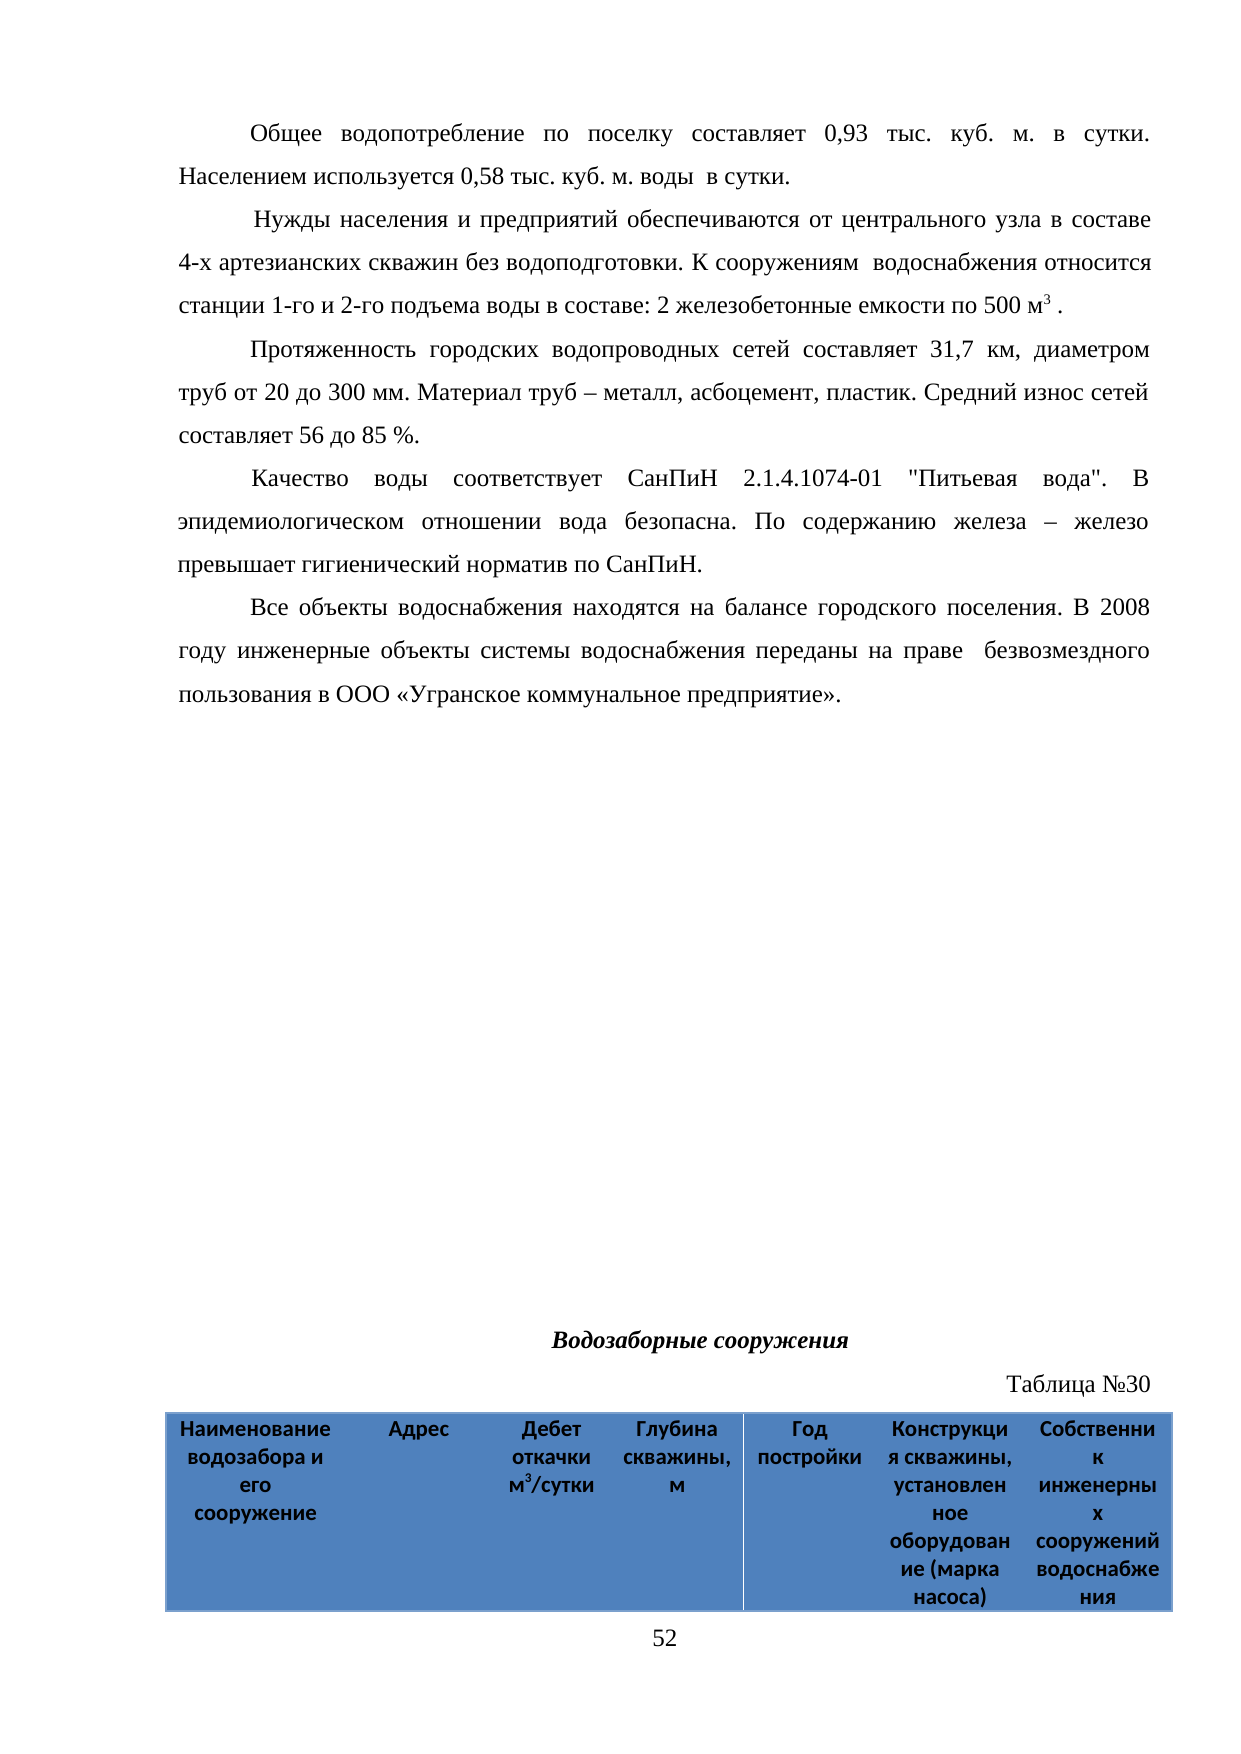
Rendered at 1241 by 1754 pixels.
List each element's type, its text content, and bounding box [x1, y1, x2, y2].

text Протяженность городских водопроводных сетей составляет 31,7 км, диаметром труб от 20 до . Материал труб – металл, асбоцемент, пластик. Средний износ сетей составляет 56 до 85 %. [178, 334, 1151, 449]
table_header Адрес [345, 1414, 492, 1610]
table_header Конструкция скважины, установленное оборудование (марка насоса) [876, 1414, 1024, 1610]
table_header Год постройки [744, 1414, 876, 1610]
text Все объекты водоснабжения находятся на балансе городского поселения. В 2008 году инженерные объекты системы водоснабжения переданы на праве безвозмездного пользования в ООО «Угранское коммунальное предприятие». [178, 592, 1151, 707]
text Водозаборные сооружения [178, 1326, 1151, 1354]
text Нужды населения и предприятий обеспечиваются от центрального узла в составе 4-х артезианских скважин без водоподготовки. К сооружениям водоснабжения относится станции 1-го и 2-го подъема воды в составе: 2 железобетонные емкости по 500 м3 . [178, 204, 1152, 319]
text Качество воды соответствует СанПиН 2.1.4.1074-01 "Питьевая вода". В эпидемиологическом отношении вода безопасна. По содержанию железа – железо превышает гигиенический норматив по СанПиН. [177, 463, 1150, 578]
table_header Глубина скважины, м [611, 1414, 743, 1610]
text Общее водопотребление по поселку составляет 0,93 тыс. куб. м. в сутки. Населением используется 0,58 тыс. куб. м. воды в сутки. [178, 118, 1151, 190]
table_header Наименование водозабора и его сооружение [167, 1414, 345, 1610]
table_header Собственник инженерных сооружений водоснабжения [1024, 1414, 1171, 1610]
table_header Дебет откачки м3/сутки [492, 1414, 611, 1610]
text Таблица №30 [178, 1369, 1151, 1397]
